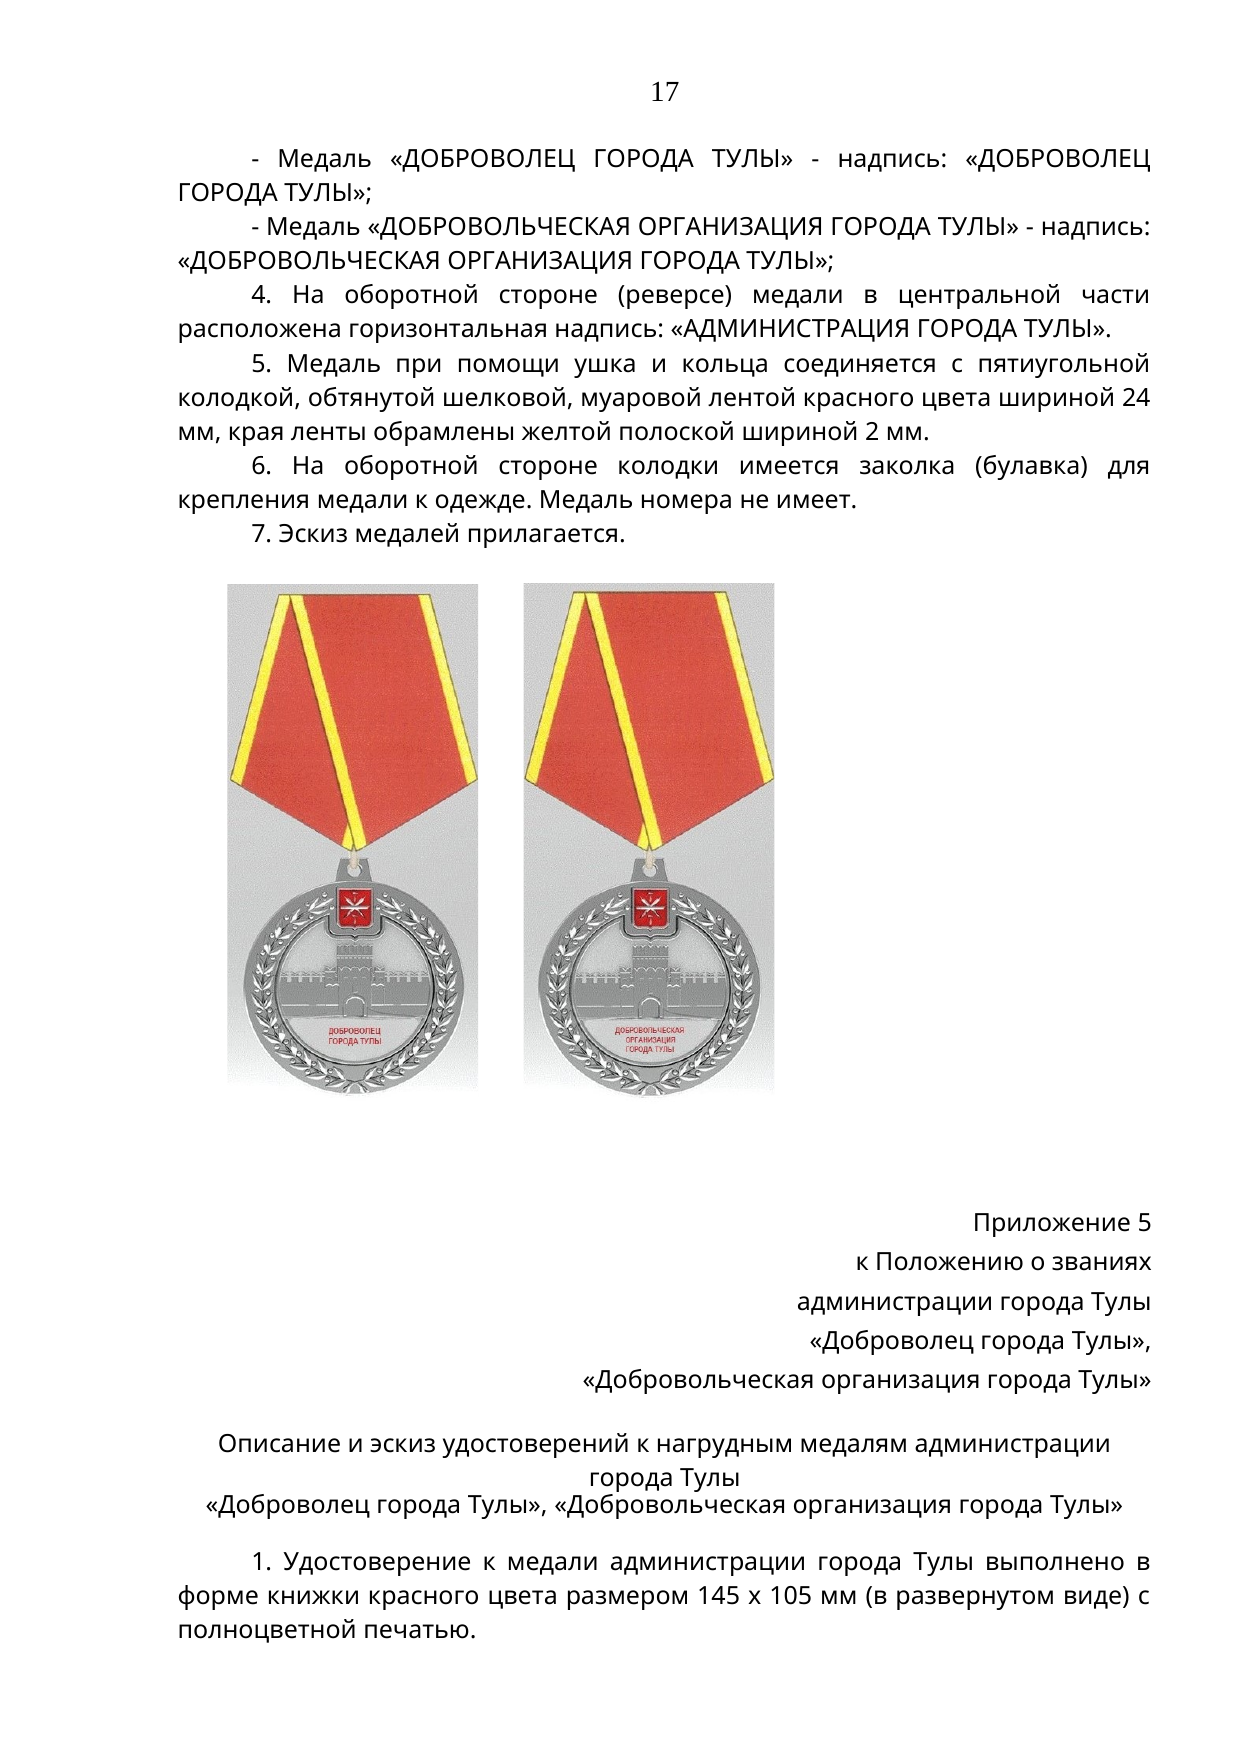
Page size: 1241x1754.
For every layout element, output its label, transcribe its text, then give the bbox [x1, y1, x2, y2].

text 6. На оборотной стороне колодки имеется заколка (булавка) для крепления медали к одежде. Медаль номера не имеет. [177, 447, 1152, 516]
picture [227, 584, 479, 1137]
text 1. Удостоверение к медали администрации города Тулы выполнено в форме книжки красного цвета размером 145 x 105 мм (в развернутом виде) с полноцветной печатью. [177, 1544, 1152, 1646]
text 7. Эскиз медалей прилагается. [177, 516, 1152, 549]
text 5. Медаль при помощи ушка и кольца соединяется с пятиугольной колодкой, обтянутой шелковой, муаровой лентой красного цвета шириной 24 мм, края ленты обрамлены желтой полоской шириной 2 мм. [177, 345, 1152, 447]
text - Медаль «ДОБРОВОЛЬЧЕСКАЯ ОРГАНИЗАЦИЯ ГОРОДА ТУЛЫ» - надпись: «ДОБРОВОЛЬЧЕСКАЯ ОРГАНИЗАЦИЯ ГОРОДА ТУЛЫ»; [177, 209, 1152, 277]
text Описание и эскиз удостоверений к нагрудным медалям администрации города Тулы [177, 1426, 1152, 1494]
text «Доброволец города Тулы», «Добровольческая организация города Тулы» [177, 1494, 1152, 1519]
text - Медаль «ДОБРОВОЛЕЦ ГОРОДА ТУЛЫ» - надпись: «ДОБРОВОЛЕЦ ГОРОДА ТУЛЫ»; [177, 141, 1152, 209]
text 4. На оборотной стороне (реверсе) медали в центральной части расположена горизонтальная надпись: «АДМИНИСТРАЦИЯ ГОРОДА ТУЛЫ». [177, 277, 1152, 345]
text администрации города Тулы [177, 1283, 1152, 1317]
text «Добровольческая организация города Тулы» [177, 1362, 1152, 1396]
picture [523, 583, 775, 1137]
text «Доброволец города Тулы», [177, 1322, 1152, 1356]
text Приложение 5 к Положению о званиях [177, 1205, 1152, 1278]
